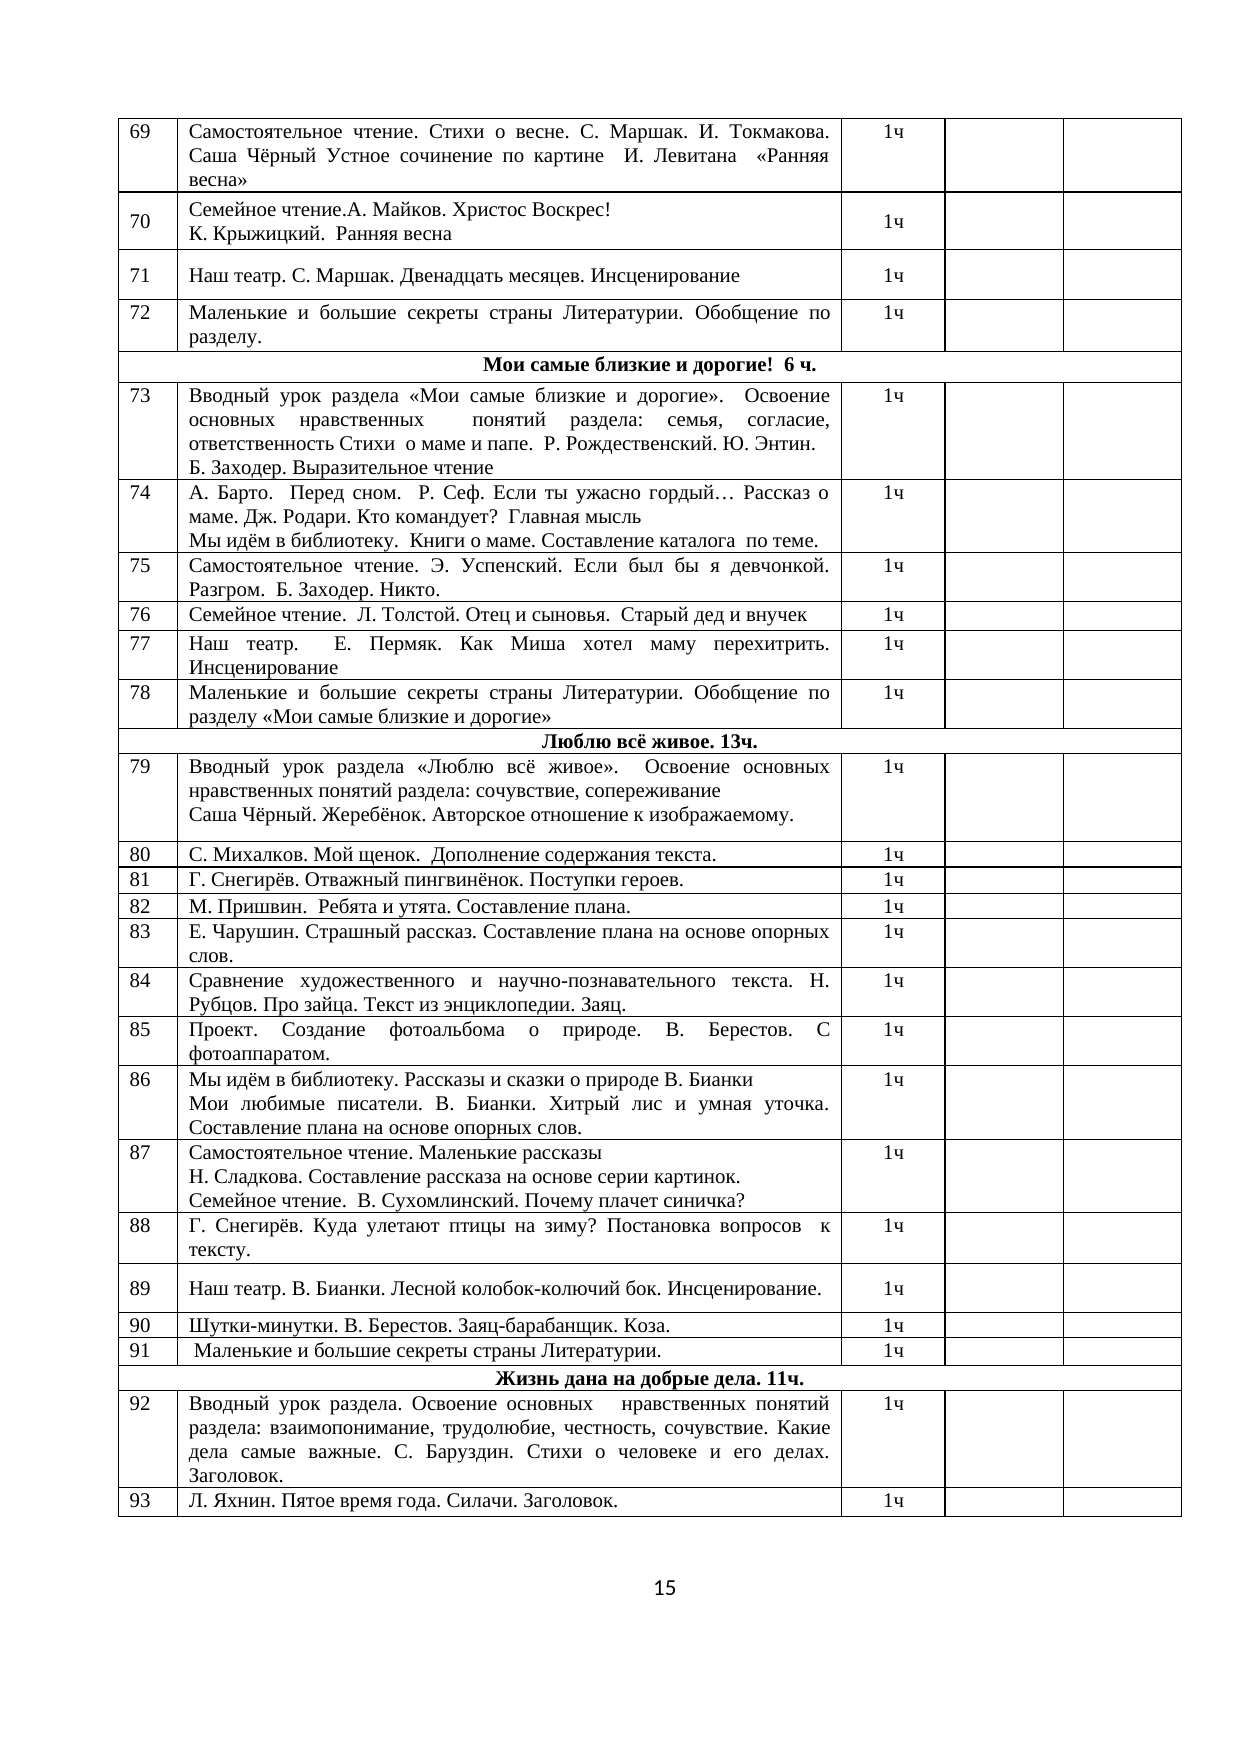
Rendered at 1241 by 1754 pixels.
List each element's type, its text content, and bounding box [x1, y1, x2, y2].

table_cell [946, 300, 1063, 351]
table_cell [1064, 894, 1181, 918]
table_cell 1ч [842, 602, 944, 630]
table_cell [946, 894, 1063, 918]
table_cell 70 [119, 193, 177, 249]
table_cell 87 [119, 1140, 177, 1212]
table_cell [1064, 1313, 1181, 1337]
table_cell [946, 250, 1063, 299]
table_cell Семейное чтение. Л. Толстой. Отец и сыновья. Старый дед и внучек [178, 602, 841, 630]
table_cell [946, 1391, 1063, 1487]
table_cell 81 [119, 868, 177, 893]
table_cell 86 [119, 1066, 177, 1139]
table_cell 77 [119, 631, 177, 679]
table_cell [1064, 919, 1181, 967]
table_cell 1ч [842, 119, 944, 191]
table_cell Мои самые близкие и дорогие! 6 ч. [119, 352, 1181, 382]
table_cell [946, 919, 1063, 967]
table_cell Маленькие и большие секреты страны Литературии. Обобщение по разделу. [178, 300, 841, 351]
table_cell Маленькие и большие секреты страны Литературии. [178, 1338, 841, 1364]
table_cell Проект. Создание фотоальбома о природе. В. Берестов. С фотоаппаратом. [178, 1017, 841, 1065]
table_cell 69 [119, 119, 177, 191]
table_cell [946, 1488, 1063, 1516]
table_cell 74 [119, 480, 177, 552]
table_cell 1ч [842, 1140, 944, 1212]
table_cell [946, 1338, 1063, 1364]
table_cell [946, 1066, 1063, 1139]
table_cell [1064, 553, 1181, 601]
table_cell А. Барто. Перед сном. Р. Сеф. Если ты ужасно гордый… Рассказ о маме. Дж. Родари. Кто командует? Главная мысль Мы идём в библиотеку. Книги о маме. Составление каталога по теме. [178, 480, 841, 552]
table_cell 75 [119, 553, 177, 601]
table_cell Вводный урок раздела. Освоение основных нравственных понятий раздела: взаимопонимание, трудолюбие, честность, сочувствие. Какие дела самые важные. С. Баруздин. Стихи о человеке и его делах. Заголовок. [178, 1391, 841, 1487]
table_cell [946, 1017, 1063, 1065]
table_cell [1064, 1488, 1181, 1516]
table_cell 1ч [842, 1488, 944, 1516]
table_cell [1064, 300, 1181, 351]
table_cell 1ч [842, 480, 944, 552]
table_cell [1064, 868, 1181, 893]
table_cell Л. Яхнин. Пятое время года. Силачи. Заголовок. [178, 1488, 841, 1516]
table_cell Наш театр. С. Маршак. Двенадцать месяцев. Инсценирование [178, 250, 841, 299]
table_cell [946, 602, 1063, 630]
table_cell Наш театр. В. Бианки. Лесной колобок-колючий бок. Инсценирование. [178, 1264, 841, 1312]
table_cell 1ч [842, 1338, 944, 1364]
table_cell 71 [119, 250, 177, 299]
table_cell [1064, 250, 1181, 299]
table_cell 73 [119, 383, 177, 479]
table_cell 1ч [842, 1391, 944, 1487]
table_cell [946, 631, 1063, 679]
table_cell [1064, 1391, 1181, 1487]
table_cell Е. Чарушин. Страшный рассказ. Составление плана на основе опорных слов. [178, 919, 841, 967]
table_cell Семейное чтение.А. Майков. Христос Воскрес! К. Крыжицкий. Ранняя весна [178, 193, 841, 249]
table_cell Люблю всё живое. 13ч. [119, 729, 1181, 753]
table_cell 80 [119, 842, 177, 866]
table_cell [946, 383, 1063, 479]
table_cell 84 [119, 968, 177, 1016]
table_cell С. Михалков. Мой щенок. Дополнение содержания текста. [178, 842, 841, 866]
table_cell 1ч [842, 300, 944, 351]
table_cell [946, 1140, 1063, 1212]
table_cell [1064, 754, 1181, 841]
table_cell Шутки-минутки. В. Берестов. Заяц-барабанщик. Коза. [178, 1313, 841, 1337]
table_cell [946, 842, 1063, 866]
table_cell 85 [119, 1017, 177, 1065]
table_cell 72 [119, 300, 177, 351]
table_cell Самостоятельное чтение. Маленькие рассказы Н. Сладкова. Составление рассказа на основе серии картинок. Семейное чтение. В. Сухомлинский. Почему плачет синичка? [178, 1140, 841, 1212]
table_cell 1ч [842, 1213, 944, 1262]
table_cell [1064, 1338, 1181, 1364]
table_cell 1ч [842, 1017, 944, 1065]
table_cell 1ч [842, 919, 944, 967]
table_cell [1064, 1264, 1181, 1312]
table_cell 1ч [842, 631, 944, 679]
table_cell [1064, 1017, 1181, 1065]
table_cell 91 [119, 1338, 177, 1364]
table_cell Самостоятельное чтение. Э. Успенский. Если был бы я девчонкой. Разгром. Б. Заходер. Никто. [178, 553, 841, 601]
table_cell [946, 1213, 1063, 1262]
table_cell 82 [119, 894, 177, 918]
table_cell [946, 754, 1063, 841]
table_cell 1ч [842, 894, 944, 918]
table_cell Наш театр. Е. Пермяк. Как Миша хотел маму перехитрить. Инсценирование [178, 631, 841, 679]
table_cell 1ч [842, 754, 944, 841]
table_cell [1064, 842, 1181, 866]
table_cell [1064, 680, 1181, 728]
table_cell 1ч [842, 553, 944, 601]
table_cell [946, 968, 1063, 1016]
table_cell Г. Снегирёв. Отважный пингвинёнок. Поступки героев. [178, 868, 841, 893]
table_cell [946, 119, 1063, 191]
table_cell 78 [119, 680, 177, 728]
table_cell [1064, 383, 1181, 479]
table_cell Жизнь дана на добрые дела. 11ч. [119, 1366, 1181, 1390]
table_cell Сравнение художественного и научно-познавательного текста. Н. Рубцов. Про зайца. Текст из энциклопедии. Заяц. [178, 968, 841, 1016]
table_cell Маленькие и большие секреты страны Литературии. Обобщение по разделу «Мои самые близкие и дорогие» [178, 680, 841, 728]
table_cell [1064, 119, 1181, 191]
table_cell [1064, 1066, 1181, 1139]
table_cell 93 [119, 1488, 177, 1516]
table_cell 92 [119, 1391, 177, 1487]
table_cell [1064, 602, 1181, 630]
table_cell [946, 553, 1063, 601]
table_cell Мы идём в библиотеку. Рассказы и сказки о природе В. Бианки Мои любимые писатели. В. Бианки. Хитрый лис и умная уточка. Составление плана на основе опорных слов. [178, 1066, 841, 1139]
table_cell 1ч [842, 383, 944, 479]
table_cell 79 [119, 754, 177, 841]
table_cell [946, 193, 1063, 249]
table_cell [1064, 193, 1181, 249]
table_cell Вводный урок раздела «Мои самые близкие и дорогие». Освоение основных нравственных понятий раздела: семья, согласие, ответственность Стихи о маме и папе. Р. Рождественский. Ю. Энтин. Б. Заходер. Выразительное чтение [178, 383, 841, 479]
table_cell [946, 1264, 1063, 1312]
table_cell [946, 868, 1063, 893]
table_cell [946, 1313, 1063, 1337]
table_cell [1064, 1140, 1181, 1212]
table_cell 1ч [842, 1264, 944, 1312]
table_cell 1ч [842, 193, 944, 249]
table_cell 1ч [842, 968, 944, 1016]
table_cell [946, 680, 1063, 728]
table_cell 90 [119, 1313, 177, 1337]
table_cell [1064, 1213, 1181, 1262]
table_cell М. Пришвин. Ребята и утята. Составление плана. [178, 894, 841, 918]
table_cell Вводный урок раздела «Люблю всё живое». Освоение основных нравственных понятий раздела: сочувствие, сопереживание Саша Чёрный. Жеребёнок. Авторское отношение к изображаемому. [178, 754, 841, 841]
table_cell 88 [119, 1213, 177, 1262]
table_cell [1064, 480, 1181, 552]
table_cell 1ч [842, 250, 944, 299]
table_cell 1ч [842, 842, 944, 866]
table_cell [946, 480, 1063, 552]
table_cell 76 [119, 602, 177, 630]
table_cell 1ч [842, 868, 944, 893]
table_cell 83 [119, 919, 177, 967]
table_cell [1064, 631, 1181, 679]
table_cell Г. Снегирёв. Куда улетают птицы на зиму? Постановка вопросов к тексту. [178, 1213, 841, 1262]
table_cell 1ч [842, 680, 944, 728]
table_cell 1ч [842, 1313, 944, 1337]
table_cell 89 [119, 1264, 177, 1312]
table_cell Самостоятельное чтение. Стихи о весне. С. Маршак. И. Токмакова. Саша Чёрный Устное сочинение по картине И. Левитана «Ранняя весна» [178, 119, 841, 191]
table_cell [1064, 968, 1181, 1016]
table_cell 1ч [842, 1066, 944, 1139]
